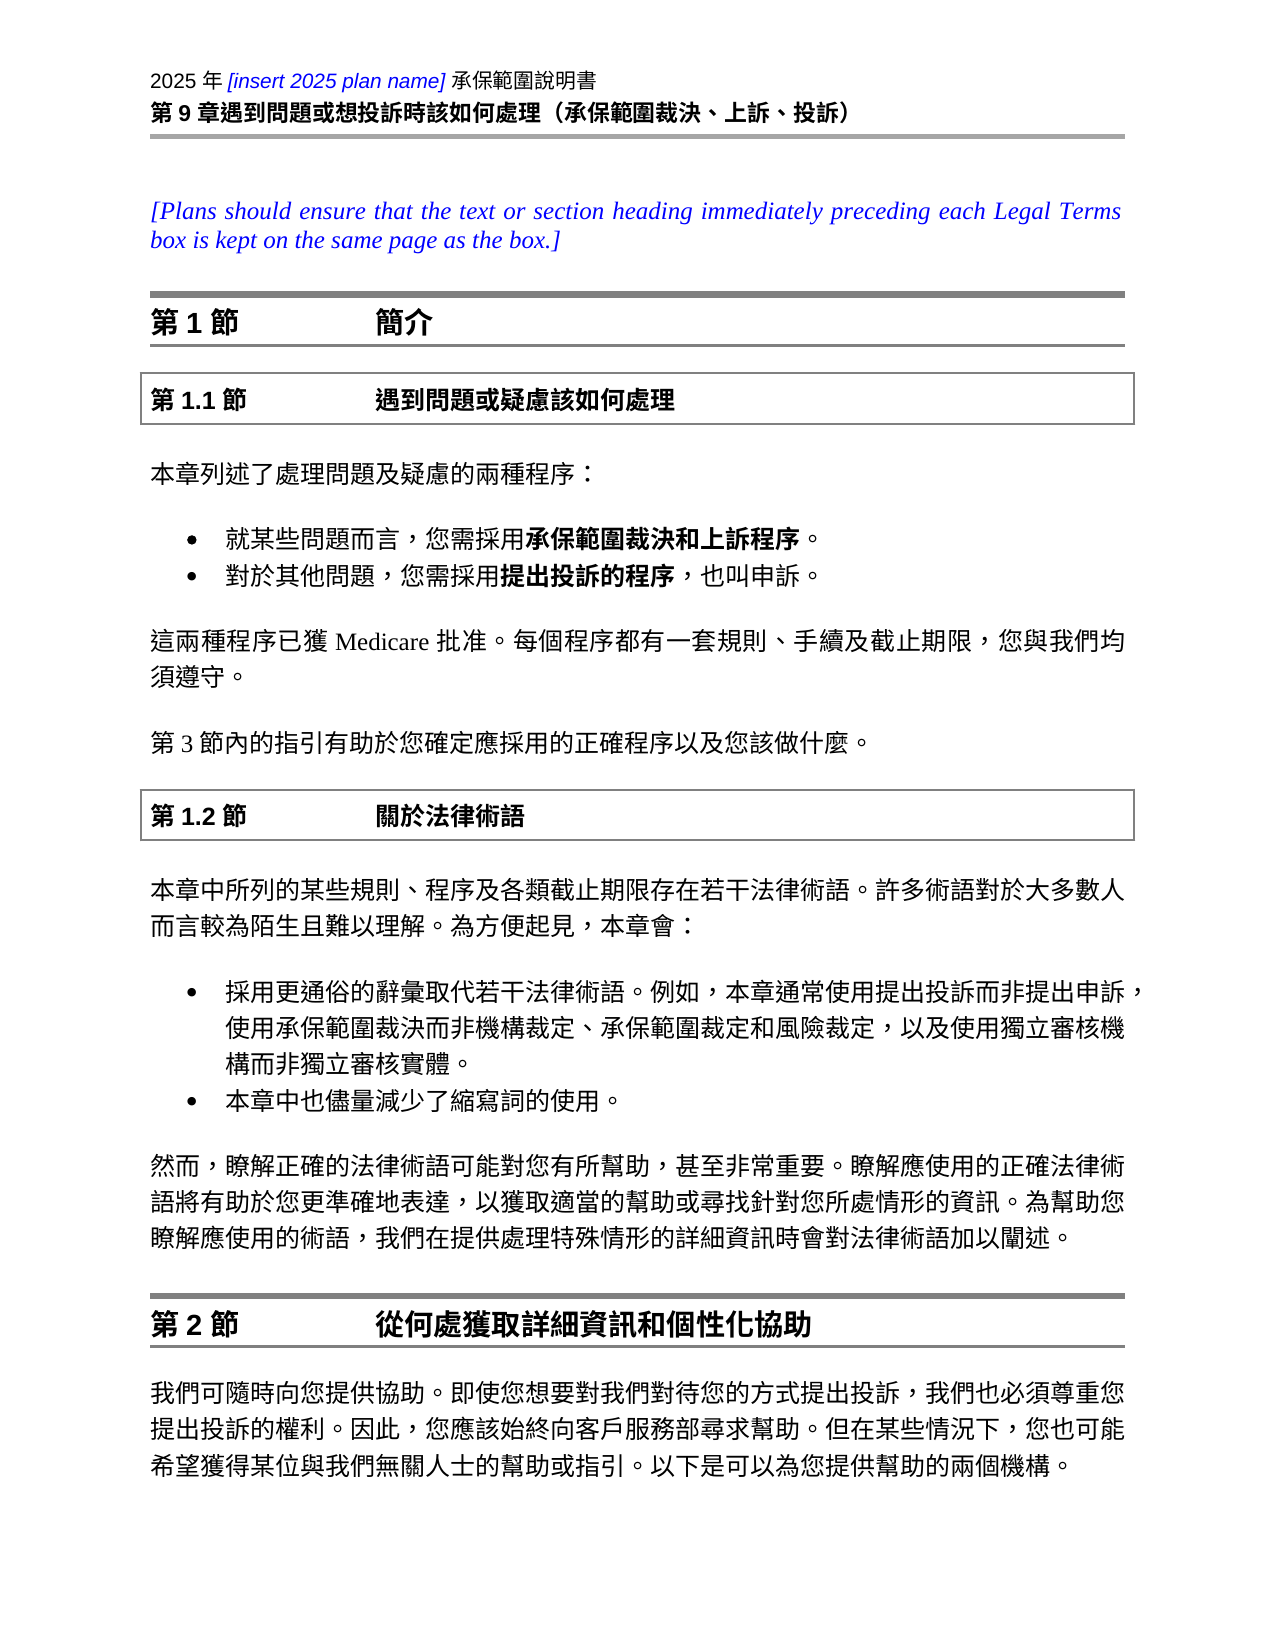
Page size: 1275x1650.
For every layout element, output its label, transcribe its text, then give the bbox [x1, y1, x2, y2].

text 第 3 節內的指引有助於您確定應採用的正確程序以及您該做什麼。 [150, 736, 1125, 772]
subtitle 第 1 節 簡介 [150, 298, 1125, 344]
text 這兩種程序已獲 Medicare 批准。每個程序都有一套規則、手續及截止期限，您與我們均須遵守。 [150, 634, 1125, 706]
subtitle 第 1.2 節 關於法律術語 [142, 803, 1133, 852]
text 然而，瞭解正確的法律術語可能對您有所幫助，甚至非常重要。瞭解應使用的正確法律術語將有助於您更準確地表達，以獲取適當的幫助或尋找針對您所處情形的資訊。為幫助您瞭解應使用的術語，我們在提供處理特殊情形的詳細資訊時會對法律術語加以闡述。 [150, 1159, 1125, 1268]
text 本章列述了處理問題及疑慮的兩種程序： [150, 454, 1125, 491]
text 本章中所列的某些規則、程序及各類截止期限存在若干法律術語。許多術語對於大多數人而言較為陌生且難以理解。為方便起見，本章會： [150, 883, 1125, 956]
list 就某些問題而言，您需採用承保範圍裁決和上訴程序。 [187, 520, 1125, 556]
text [Plans should ensure that the text or section heading immediately preceding each Legal Terms box is kept on the same page as the box.] [150, 196, 1125, 254]
subtitle 第 1.1 節 遇到問題或疑慮該如何處理 [142, 374, 1133, 423]
list 本章中也儘量減少了縮寫詞的使用。 [187, 1093, 1125, 1130]
list 採用更通俗的辭彙取代若干法律術語。例如，本章通常使用提出投訴而非提出申訴，使用承保範圍裁決而非機構裁定、承保範圍裁定和風險裁定，以及使用獨立審核機構而非獨立審核實體。 [187, 985, 1125, 1093]
list 對於其他問題，您需採用提出投訴的程序，也叫申訴。 [187, 568, 1125, 605]
